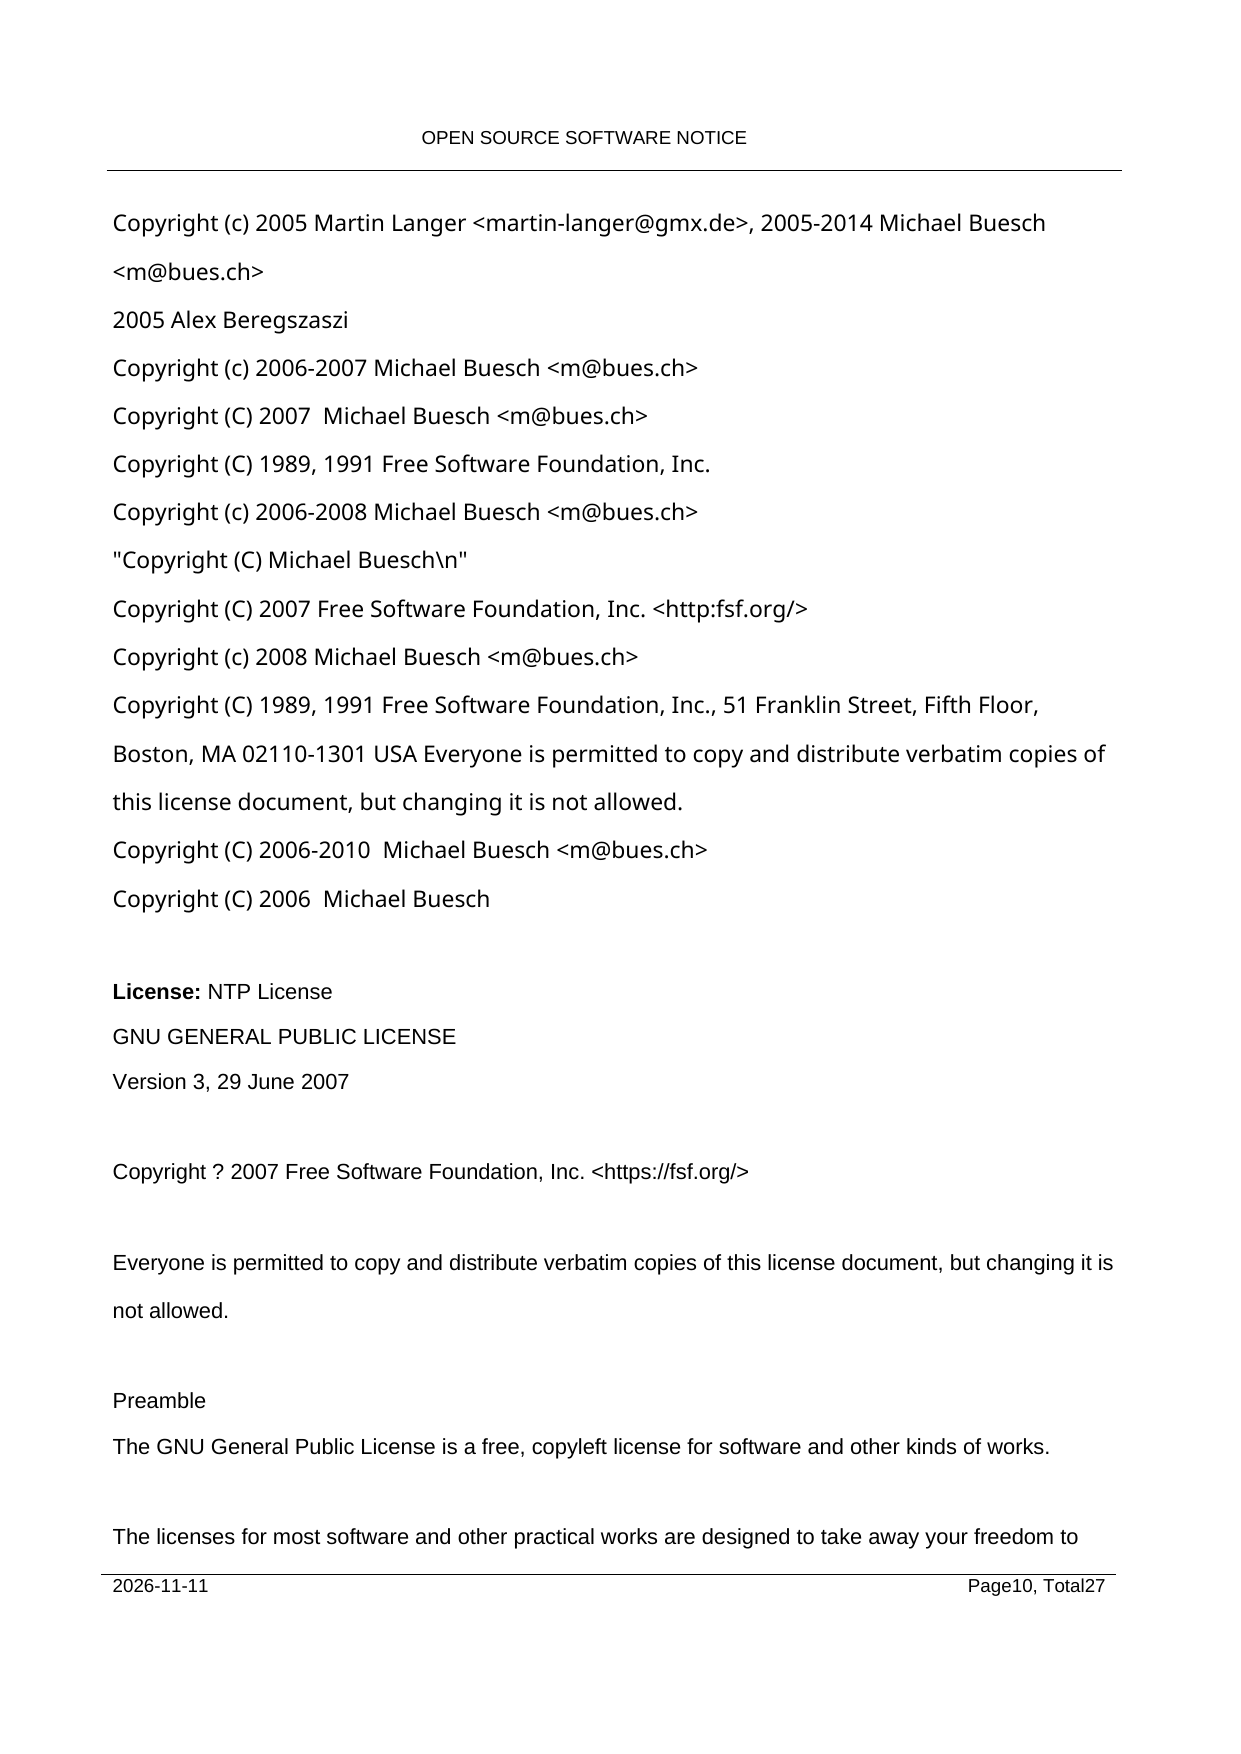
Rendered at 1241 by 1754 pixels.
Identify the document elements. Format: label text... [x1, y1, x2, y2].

text License: NTP License [112, 975, 1128, 1008]
text Everyone is permitted to copy and distribute verbatim copies of this license document, but changing it is not allowed. [112, 1246, 1128, 1327]
text The GNU General Public License is a free, copyleft license for software and other kinds of works. [112, 1430, 1128, 1462]
text Version 3, 29 June 2007 [112, 1065, 1128, 1098]
text Copyright (c) 2006-2007 Michael Buesch <m@bues.ch> [112, 351, 1128, 384]
text Copyright (C) 2006-2010 Michael Buesch <m@bues.ch> [112, 834, 1128, 866]
text Copyright (c) 2005 Martin Langer <martin-langer@gmx.de>, 2005-2014 Michael Buesch <m@bues.ch> [112, 206, 1128, 288]
text 2005 Alex Beregszaszi [112, 303, 1128, 336]
text Copyright (C) 2007 Michael Buesch <m@bues.ch> [112, 399, 1128, 432]
text Copyright (C) 1989, 1991 Free Software Foundation, Inc., 51 Franklin Street, Fifth Floor, Boston, MA 02110-1301 USA Everyone is permitted to copy and distribute verbatim copies of this license document, but changing it is not allowed. [112, 688, 1128, 818]
text Copyright (C) 1989, 1991 Free Software Foundation, Inc. [112, 448, 1128, 480]
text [112, 1520, 1128, 1553]
text "Copyright (C) Michael Buesch\n" [112, 544, 1128, 576]
text Copyright (c) 2008 Michael Buesch <m@bues.ch> [112, 640, 1128, 673]
text Copyright (C) 2006 Michael Buesch [112, 882, 1128, 914]
text Preamble [112, 1385, 1128, 1417]
text GNU GENERAL PUBLIC LICENSE [112, 1020, 1128, 1053]
text Copyright (C) 2007 Free Software Foundation, Inc. <http:fsf.org/> [112, 592, 1128, 624]
text Copyright (c) 2006-2008 Michael Buesch <m@bues.ch> [112, 496, 1128, 528]
text Copyright ? 2007 Free Software Foundation, Inc. <https://fsf.org/> [112, 1156, 1128, 1188]
